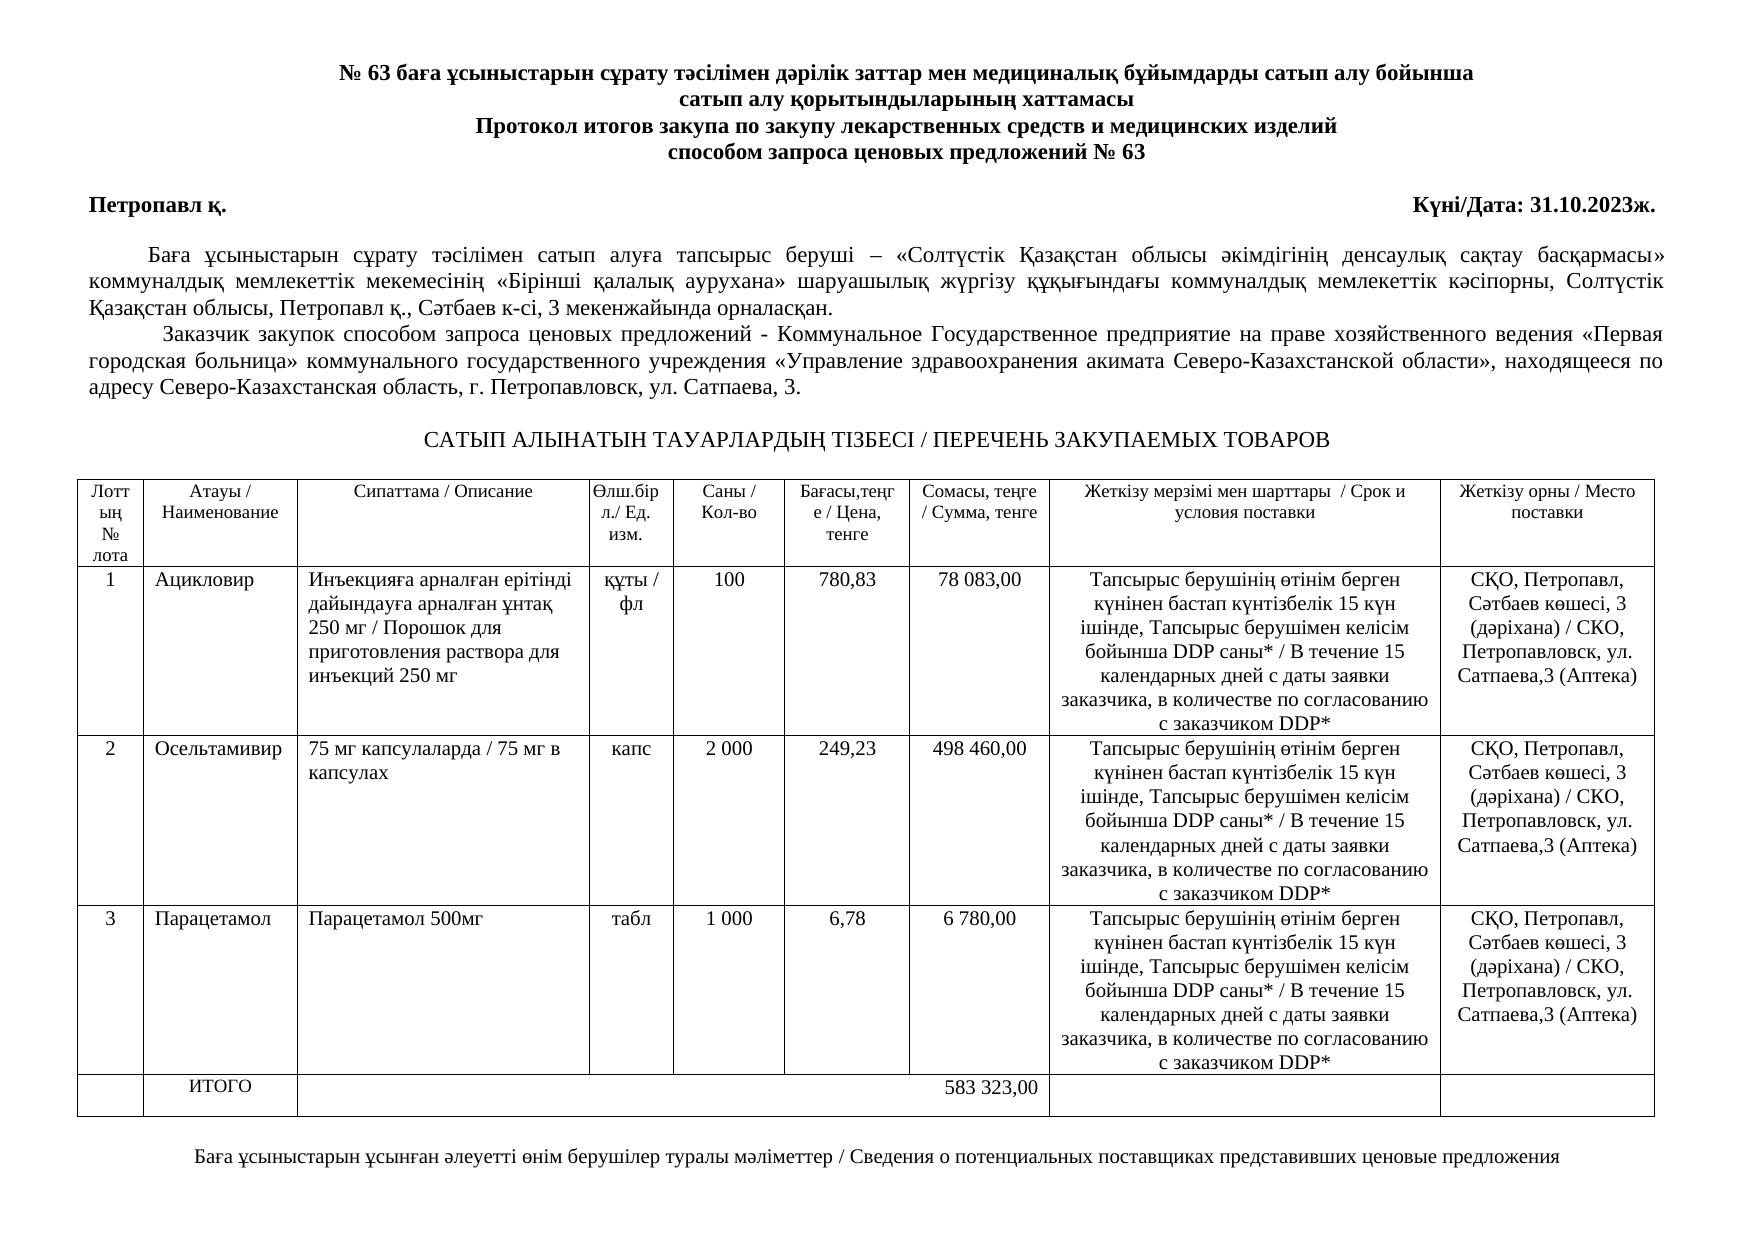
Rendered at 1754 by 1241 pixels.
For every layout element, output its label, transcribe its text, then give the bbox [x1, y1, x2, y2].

text способом запроса ценовых предложений № 63 [89, 138, 1665, 164]
table_cell 2 [78, 736, 143, 905]
table_header Саны / Кол-во [674, 480, 784, 566]
table_cell 1 [78, 567, 143, 735]
table_cell 780,83 [785, 567, 909, 735]
table_cell 78 083,00 [910, 567, 1049, 735]
table_cell Тапсырыс берушінің өтінім берген күнінен бастап күнтізбелік 15 күн ішінде, Тапсырыс берушімен келісім бойынша DDP саны* / В течение 15 календарных дней с даты заявки заказчика, в количестве по согласованию с заказчиком DDP* [1050, 736, 1440, 905]
table_header Бағасы,теңге / Цена, тенге [785, 480, 909, 566]
table_cell Инъекцияға арналған ерітінді дайындауға арналған ұнтақ 250 мг / Порошок для приготовления раствора для инъекций 250 мг [298, 567, 589, 735]
table_cell СҚО, Петропавл, Сәтбаев көшесі, 3 (дәріхана) / СКО, Петропавловск, ул. Сатпаева,3 (Аптека) [1441, 906, 1654, 1074]
table_cell 2 000 [674, 736, 784, 905]
table_cell 6 780,00 [910, 906, 1049, 1074]
table_cell [1441, 1075, 1654, 1116]
table_header Жеткізу мерзімі мен шарттары / Срок и условия поставки [1050, 480, 1440, 566]
table_cell 75 мг капсулаларда / 75 мг в капсулах [298, 736, 589, 905]
table_cell СҚО, Петропавл, Сәтбаев көшесі, 3 (дәріхана) / СКО, Петропавловск, ул. Сатпаева,3 (Аптека) [1441, 567, 1654, 735]
table_cell Осельтамивир [144, 736, 297, 905]
table_cell құты / фл [590, 567, 673, 735]
text Протокол итогов закупа по закупу лекарственных средств и медицинских изделий [89, 112, 1665, 138]
table_cell ИТОГО [144, 1075, 297, 1116]
table_cell 498 460,00 [910, 736, 1049, 905]
table_cell Парацетамол [144, 906, 297, 1074]
text Петропавл қ. Күні/Дата: 31.10.2023ж. [89, 191, 1665, 217]
table_cell [78, 1075, 143, 1116]
text САТЫП АЛЫНАТЫН ТАУАРЛАРДЫҢ ТІЗБЕСІ / ПЕРЕЧЕНЬ ЗАКУПАЕМЫХ ТОВАРОВ [89, 426, 1665, 452]
table_cell Парацетамол 500мг [298, 906, 589, 1074]
table_cell Тапсырыс берушінің өтінім берген күнінен бастап күнтізбелік 15 күн ішінде, Тапсырыс берушімен келісім бойынша DDP саны* / В течение 15 календарных дней с даты заявки заказчика, в количестве по согласованию с заказчиком DDP* [1050, 567, 1440, 735]
text сатып алу қорытындыларының хаттамасы [89, 85, 1665, 112]
table_cell 249,23 [785, 736, 909, 905]
text № 63 баға ұсыныстарын сұрату тәсілімен дәрілік заттар мен медициналық бұйымдарды сатып алу бойынша [89, 59, 1665, 85]
text Баға ұсыныстарын ұсынған әлеуетті өнім берушілер туралы мәліметтер / Сведения о потенциальных поставщиках представивших ценовые предложения [89, 1143, 1665, 1168]
table_cell капс [590, 736, 673, 905]
table_header Жеткізу орны / Место поставки [1441, 480, 1654, 566]
table_header Сомасы, теңге / Сумма, тенге [910, 480, 1049, 566]
table_cell Ацикловир [144, 567, 297, 735]
table_cell 100 [674, 567, 784, 735]
table_header Лоттың № лота [78, 480, 143, 566]
table_cell 3 [78, 906, 143, 1074]
table_cell [1050, 1075, 1440, 1116]
table_cell 6,78 [785, 906, 909, 1074]
table_cell 1 000 [674, 906, 784, 1074]
text Баға ұсыныстарын сұрату тәсілімен сатып алуға тапсырыс беруші – «Солтүстік Қазақстан облысы әкімдігінің денсаулық сақтау басқармасы» коммуналдық мемлекеттік мекемесінің «Бірінші қалалық аурухана» шаруашылық жүргізу құқығындағы коммуналдық мемлекеттік кәсіпорны, Солтүстік Қазақстан облысы, Петропавл қ., Сәтбаев к-сі, 3 мекенжайында орналасқан. [89, 241, 1665, 320]
text Заказчик закупок способом запроса ценовых предложений - Коммунальное Государственное предприятие на праве хозяйственного ведения «Первая городская больница» коммунального государственного учреждения «Управление здравоохранения акимата Северо-Казахстанской области», находящееся по адресу Северо-Казахстанская область, г. Петропавловск, ул. Сатпаева, 3. [89, 320, 1665, 399]
table_header Атауы / Наименование [144, 480, 297, 566]
table_cell Тапсырыс берушінің өтінім берген күнінен бастап күнтізбелік 15 күн ішінде, Тапсырыс берушімен келісім бойынша DDP саны* / В течение 15 календарных дней с даты заявки заказчика, в количестве по согласованию с заказчиком DDP* [1050, 906, 1440, 1074]
table_cell 583 323,00 [298, 1075, 1049, 1116]
table_cell табл [590, 906, 673, 1074]
table_cell СҚО, Петропавл, Сәтбаев көшесі, 3 (дәріхана) / СКО, Петропавловск, ул. Сатпаева,3 (Аптека) [1441, 736, 1654, 905]
table_header Сипаттама / Описание [298, 480, 589, 566]
table_header Өлш.бірл./ Ед. изм. [590, 480, 673, 566]
